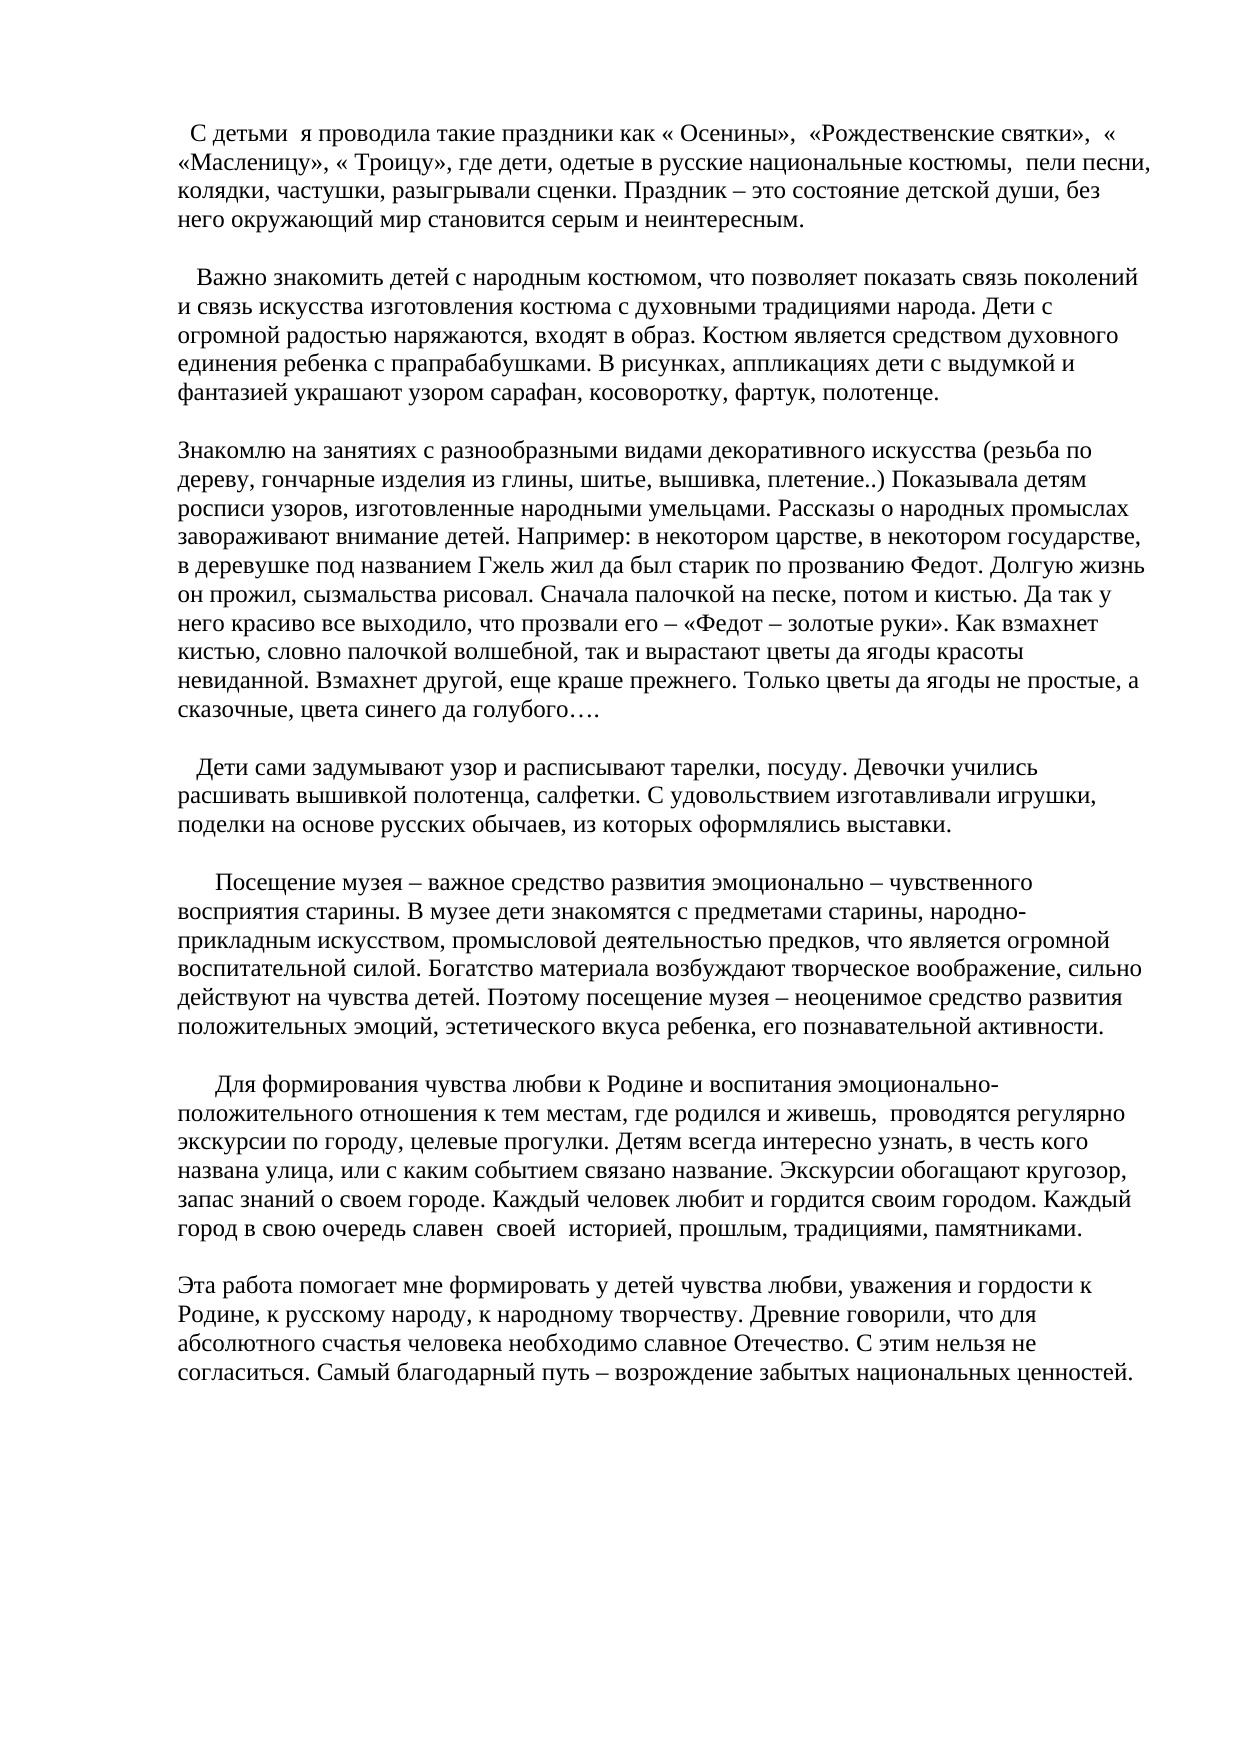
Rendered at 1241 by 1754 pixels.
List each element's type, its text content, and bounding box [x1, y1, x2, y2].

text С детьми я проводила такие праздники как « Осенины», «Рождественские святки», « «Масленицу», « Троицу», где дети, одетые в русские национальные костюмы, пели песни, колядки, частушки, разыгрывали сценки. Праздник – это состояние детской души, без него окружающий мир становится серым и неинтересным. [177, 118, 1152, 233]
text Эта работа помогает мне формировать у детей чувства любви, уважения и гордости к Родине, к русскому народу, к народному творчеству. Древние говорили, что для абсолютного счастья человека необходимо славное Отечество. С этим нельзя не согласиться. Самый благодарный путь – возрождение забытых национальных ценностей. [177, 1271, 1152, 1386]
text Посещение музея – важное средство развития эмоционально – чувственного восприятия старины. В музее дети знакомятся с предметами старины, народно-прикладным искусством, промысловой деятельностью предков, что является огромной воспитательной силой. Богатство материала возбуждают творческое воображение, сильно действуют на чувства детей. Поэтому посещение музея – неоценимое средство развития положительных эмоций, эстетического вкуса ребенка, его познавательной активности. [177, 867, 1152, 1040]
text Знакомлю на занятиях с разнообразными видами декоративного искусства (резьба по дереву, гончарные изделия из глины, шитье, вышивка, плетение..) Показывала детям росписи узоров, изготовленные народными умельцами. Рассказы о народных промыслах завораживают внимание детей. Например: в некотором царстве, в некотором государстве, в деревушке под названием Гжель жил да был старик по прозванию Федот. Долгую жизнь он прожил, сызмальства рисовал. Сначала палочкой на песке, потом и кистью. Да так у него красиво все выходило, что прозвали его – «Федот – золотые руки». Как взмахнет кистью, словно палочкой волшебной, так и вырастают цветы да ягоды красоты невиданной. Взмахнет другой, еще краше прежнего. Только цветы да ягоды не простые, а сказочные, цвета синего да голубого…. [177, 435, 1152, 723]
text Важно знакомить детей с народным костюмом, что позволяет показать связь поколений и связь искусства изготовления костюма с духовными традициями народа. Дети с огромной радостью наряжаются, входят в образ. Костюм является средством духовного единения ребенка с прапрабабушками. В рисунках, аппликациях дети с выдумкой и фантазией украшают узором сарафан, косоворотку, фартук, полотенце. [177, 262, 1152, 406]
text Для формирования чувства любви к Родине и воспитания эмоционально-положительного отношения к тем местам, где родился и живешь, проводятся регулярно экскурсии по городу, целевые прогулки. Детям всегда интересно узнать, в честь кого названа улица, или с каким событием связано название. Экскурсии обогащают кругозор, запас знаний о своем городе. Каждый человек любит и гордится своим городом. Каждый город в свою очередь славен своей историей, прошлым, традициями, памятниками. [177, 1069, 1152, 1241]
text Дети сами задумывают узор и расписывают тарелки, посуду. Девочки учились расшивать вышивкой полотенца, салфетки. С удовольствием изготавливали игрушки, поделки на основе русских обычаев, из которых оформлялись выставки. [177, 752, 1152, 838]
